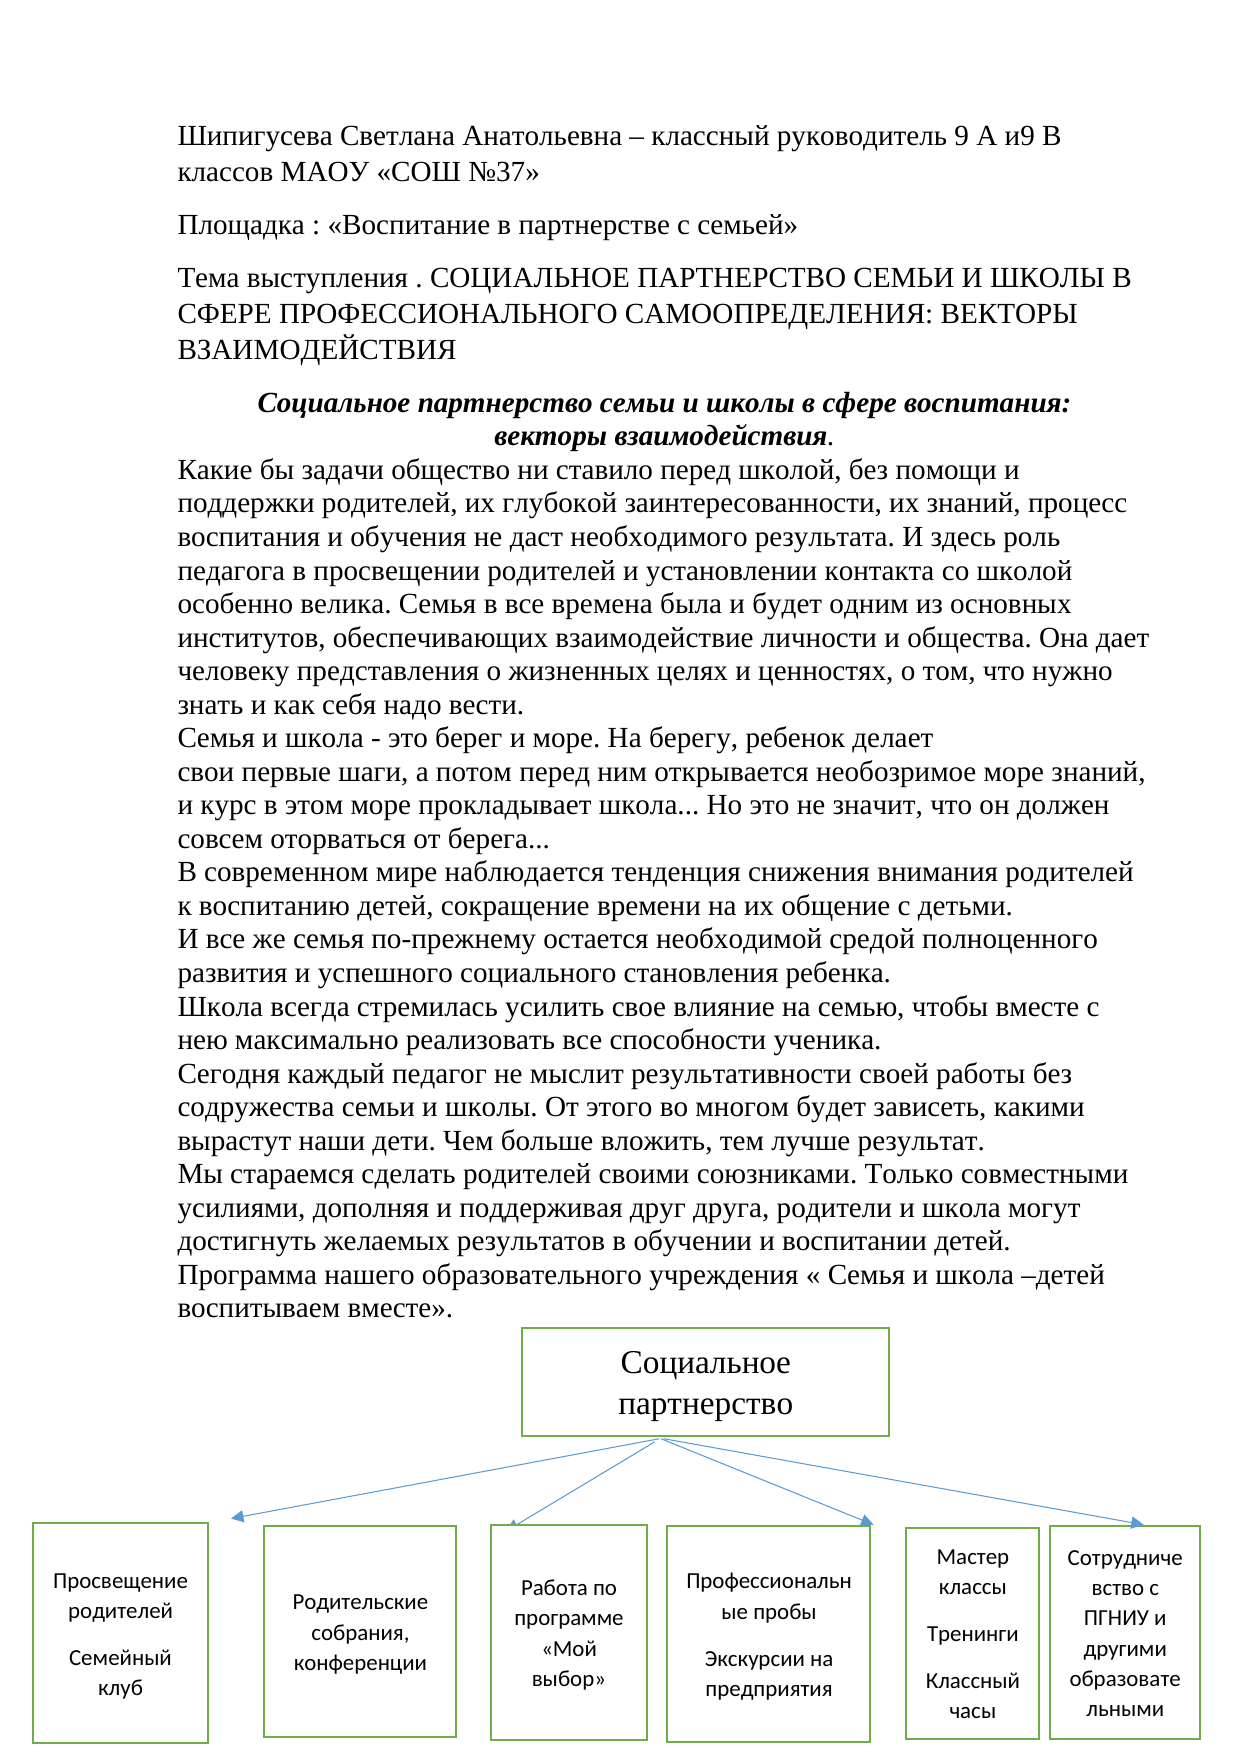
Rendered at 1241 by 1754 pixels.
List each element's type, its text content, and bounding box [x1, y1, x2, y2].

text Тема выступления . СОЦИАЛЬНОЕ ПАРТНЕРСТВО СЕМЬИ И ШКОЛЫ В СФЕРЕ ПРОФЕССИОНАЛЬНОГО САМООПРЕДЕЛЕНИЯ: ВЕКТОРЫ ВЗАИМОДЕЙСТВИЯ [177, 260, 1152, 366]
text Программа нашего образовательного учреждения « Семья и школа –детей воспитываем вместе». [177, 1257, 1152, 1324]
text векторы взаимодействия. [177, 418, 1152, 452]
text Социальное партнерство семьи и школы в сфере воспитания: [177, 385, 1152, 418]
text Мы стараемся сделать родителей своими союзниками. Только совместными усилиями, дополняя и поддерживая друг друга, родители и школа могут достигнуть желаемых результатов в обучении и воспитании детей. [177, 1156, 1152, 1257]
text Шипигусева Светлана Анатольевна – классный руководитель 9 А и9 В классов МАОУ «СОШ №37» [177, 118, 1152, 188]
text В современном мире наблюдается тенденция снижения внимания родителей к воспитанию детей, сокращение времени на их общение с детьми. [177, 854, 1152, 922]
text Площадка : «Воспитание в партнерстве с семьей» [177, 207, 1152, 241]
text Школа всегда стремилась усилить свое влияние на семью, чтобы вместе с нею максимально реализовать все способности ученика. [177, 989, 1152, 1056]
text Какие бы задачи общество ни ставило перед школой, без помощи и поддержки родителей, их глубокой заинтересованности, их знаний, процесс воспитания и обучения не даст необходимого результата. И здесь роль педагога в просвещении родителей и установлении контакта со школой особенно велика. Семья в все времена была и будет одним из основных институтов, обеспечивающих взаимодействие личности и общества. Она дает человеку представления о жизненных целях и ценностях, о том, что нужно знать и как себя надо вести. [177, 452, 1152, 720]
text Семья и школа - это берег и море. На берегу, ребенок делает свои первые шаги, а потом перед ним открывается необозримое море знаний, и курс в этом море прокладывает школа... Но это не значит, что он должен совсем оторваться от берега... [177, 720, 1152, 854]
text И все же семья по-прежнему остается необходимой средой полноценного развития и успешного социального становления ребенка. [177, 922, 1152, 989]
text Сегодня каждый педагог не мыслит результативности своей работы без содружества семьи и школы. От этого во многом будет зависеть, какими вырастут наши дети. Чем больше вложить, тем лучше результат. [177, 1056, 1152, 1156]
